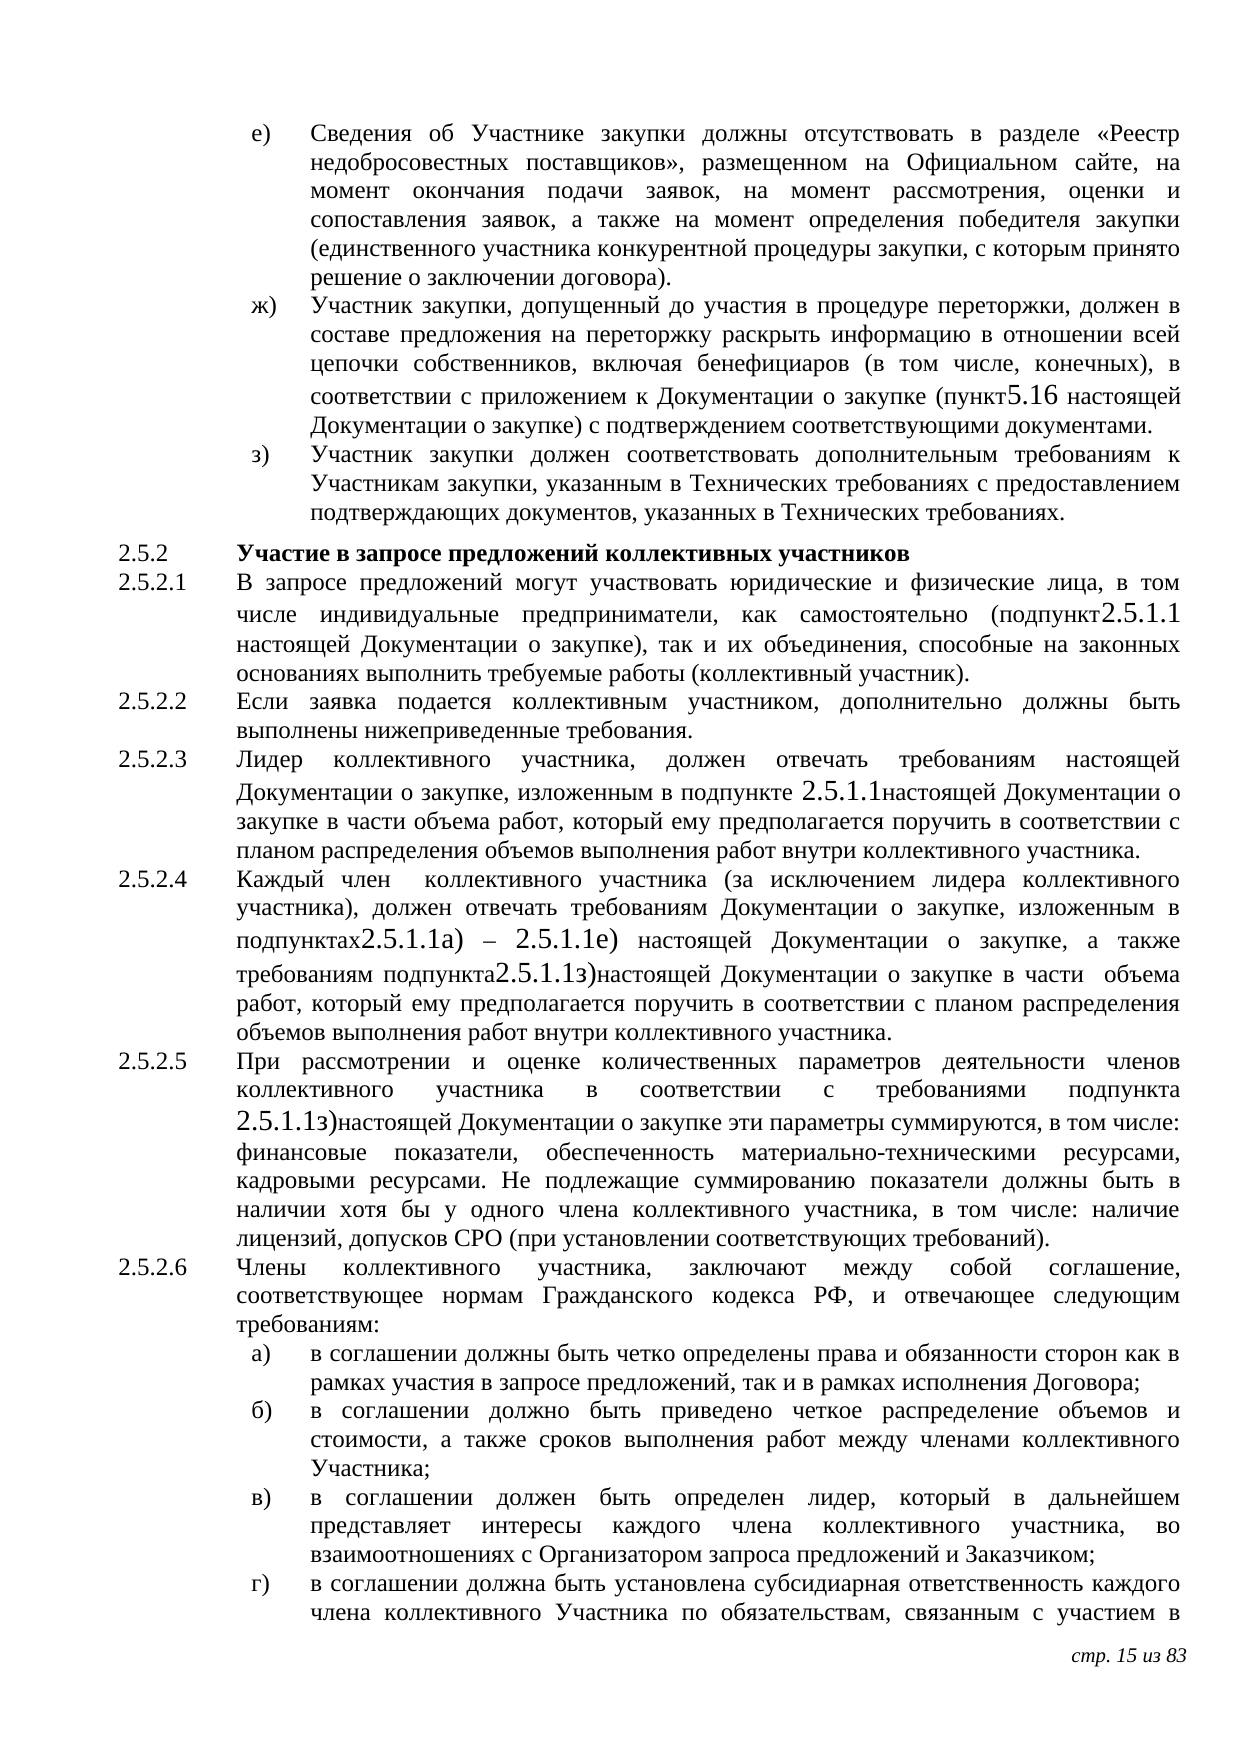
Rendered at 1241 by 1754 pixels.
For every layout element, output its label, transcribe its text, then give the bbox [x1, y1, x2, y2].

list Участие в запросе предложений коллективных участников [118, 538, 1181, 567]
text Члены коллективного участника, заключают между собой соглашение, соответствующее нормам Гражданского кодекса РФ, и отвечающее следующим требованиям: [118, 1252, 1181, 1338]
text При рассмотрении и оценке количественных параметров деятельности членов коллективного участника в соответствии с требованиями подпункта 2.5.1.1з)настоящей Документации о закупке эти параметры суммируются, в том числе: финансовые показатели, обеспеченность материально-техническими ресурсами, кадровыми ресурсами. Не подлежащие суммированию показатели должны быть в наличии хотя бы у одного члена коллективного участника, в том числе: наличие лицензий, допусков СРО (при установлении соответствующих требований). [118, 1046, 1181, 1252]
text Если заявка подается коллективным участником, дополнительно должны быть выполнены нижеприведенные требования. [118, 686, 1181, 744]
text Каждый член коллективного участника (за исключением лидера коллективного участника), должен отвечать требованиям Документации о закупке, изложенным в подпунктах2.5.1.1а) – 2.5.1.1е) настоящей Документации о закупке, а также требованиям подпункта2.5.1.1з)настоящей Документации о закупке в части объема работ, который ему предполагается поручить в соответствии с планом распределения объемов выполнения работ внутри коллективного участника. [118, 864, 1181, 1046]
text Лидер коллективного участника, должен отвечать требованиям настоящей Документации о закупке, изложенным в подпункте 2.5.1.1настоящей Документации о закупке в части объема работ, который ему предполагается поручить в соответствии с планом распределения объемов выполнения работ внутри коллективного участника. [118, 744, 1181, 864]
text Сведения об Участнике закупки должны отсутствовать в разделе «Реестр недобросовестных поставщиков», размещенном на Официальном сайте, на момент окончания подачи заявок, на момент рассмотрения, оценки и сопоставления заявок, а также на момент определения победителя закупки (единственного участника конкурентной процедуры закупки, с которым принято решение о заключении договора). [251, 118, 1181, 291]
text Участник закупки, допущенный до участия в процедуре переторжки, должен в составе предложения на переторжку раскрыть информацию в отношении всей цепочки собственников, включая бенефициаров (в том числе, конечных), в соответствии с приложением к Документации о закупке (пункт5.16 настоящей Документации о закупке) с подтверждением соответствующими документами. [251, 291, 1181, 439]
text в соглашении должно быть приведено четкое распределение объемов и стоимости, а также сроков выполнения работ между членами коллективного Участника; [251, 1396, 1181, 1482]
text Участник закупки должен соответствовать дополнительным требованиям к Участникам закупки, указанным в Технических требованиях с предоставлением подтверждающих документов, указанных в Технических требованиях. [251, 439, 1181, 525]
text В запросе предложений могут участвовать юридические и физические лица, в том числе индивидуальные предприниматели, как самостоятельно (подпункт2.5.1.1 настоящей Документации о закупке), так и их объединения, способные на законных основаниях выполнить требуемые работы (коллективный участник). [118, 567, 1181, 686]
text в соглашении должны быть четко определены права и обязанности сторон как в рамках участия в запросе предложений, так и в рамках исполнения Договора; [251, 1338, 1181, 1396]
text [251, 1568, 1181, 1626]
text в соглашении должен быть определен лидер, который в дальнейшем представляет интересы каждого члена коллективного участника, во взаимоотношениях с Организатором запроса предложений и Заказчиком; [251, 1482, 1181, 1568]
